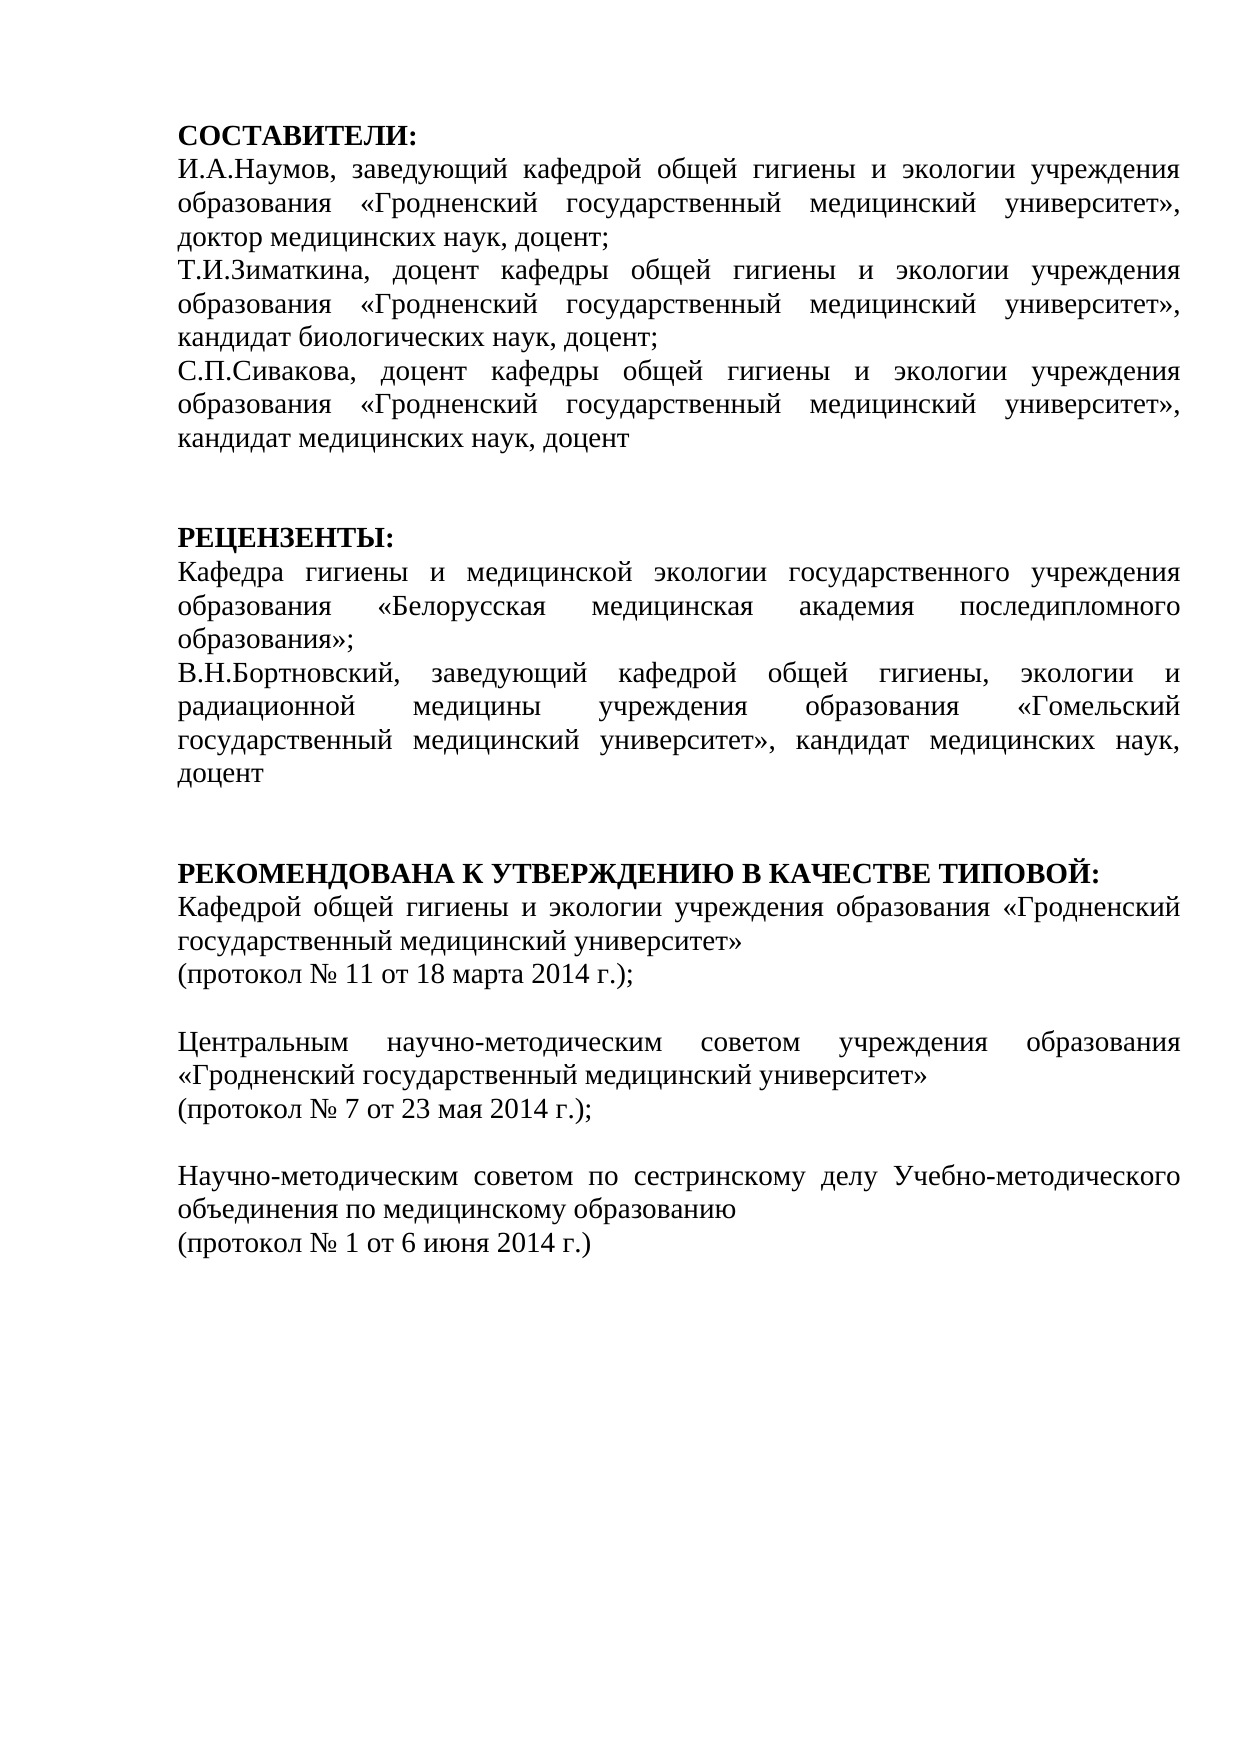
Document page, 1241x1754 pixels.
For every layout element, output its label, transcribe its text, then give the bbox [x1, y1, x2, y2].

text (протокол № 1 от 6 июня 2014 г.) [177, 1225, 1181, 1258]
text Кафедра гигиены и медицинской экологии государственного учреждения образования «Белорусская медицинская академия последипломного образования»; [177, 554, 1181, 655]
text С.П.Сивакова, доцент кафедры общей гигиены и экологии учреждения образования «Гродненский государственный медицинский университет», кандидат медицинских наук, доцент [177, 353, 1181, 453]
text РЕКОМЕНДОВАНА К УТВЕРЖДЕНИЮ В КАЧЕСТВЕ ТИПОВОЙ: [177, 856, 1181, 889]
text (протокол № 7 от 23 мая 2014 г.); [177, 1091, 1181, 1124]
text Т.И.Зиматкина, доцент кафедры общей гигиены и экологии учреждения образования «Гродненский государственный медицинский университет», кандидат биологических наук, доцент; [177, 252, 1181, 353]
text И.А.Наумов, заведующий кафедрой общей гигиены и экологии учреждения образования «Гродненский государственный медицинский университет», доктор медицинских наук, доцент; [177, 152, 1181, 252]
text РЕЦЕНЗЕНТЫ: [177, 521, 1181, 554]
text Кафедрой общей гигиены и экологии учреждения образования «Гродненский государственный медицинский университет» [177, 889, 1181, 957]
text Центральным научно-методическим советом учреждения образования «Гродненский государственный медицинский университет» [177, 1024, 1181, 1091]
text (протокол № 11 от 18 марта 2014 г.); [177, 957, 1181, 990]
text В.Н.Бортновский, заведующий кафедрой общей гигиены, экологии и радиационной медицины учреждения образования «Гомельский государственный медицинский университет», кандидат медицинских наук, доцент [177, 655, 1181, 789]
text Научно-методическим советом по сестринскому делу Учебно-методического объединения по медицинскому образованию [177, 1158, 1181, 1225]
text СОСТАВИТЕЛИ: [177, 118, 1181, 152]
